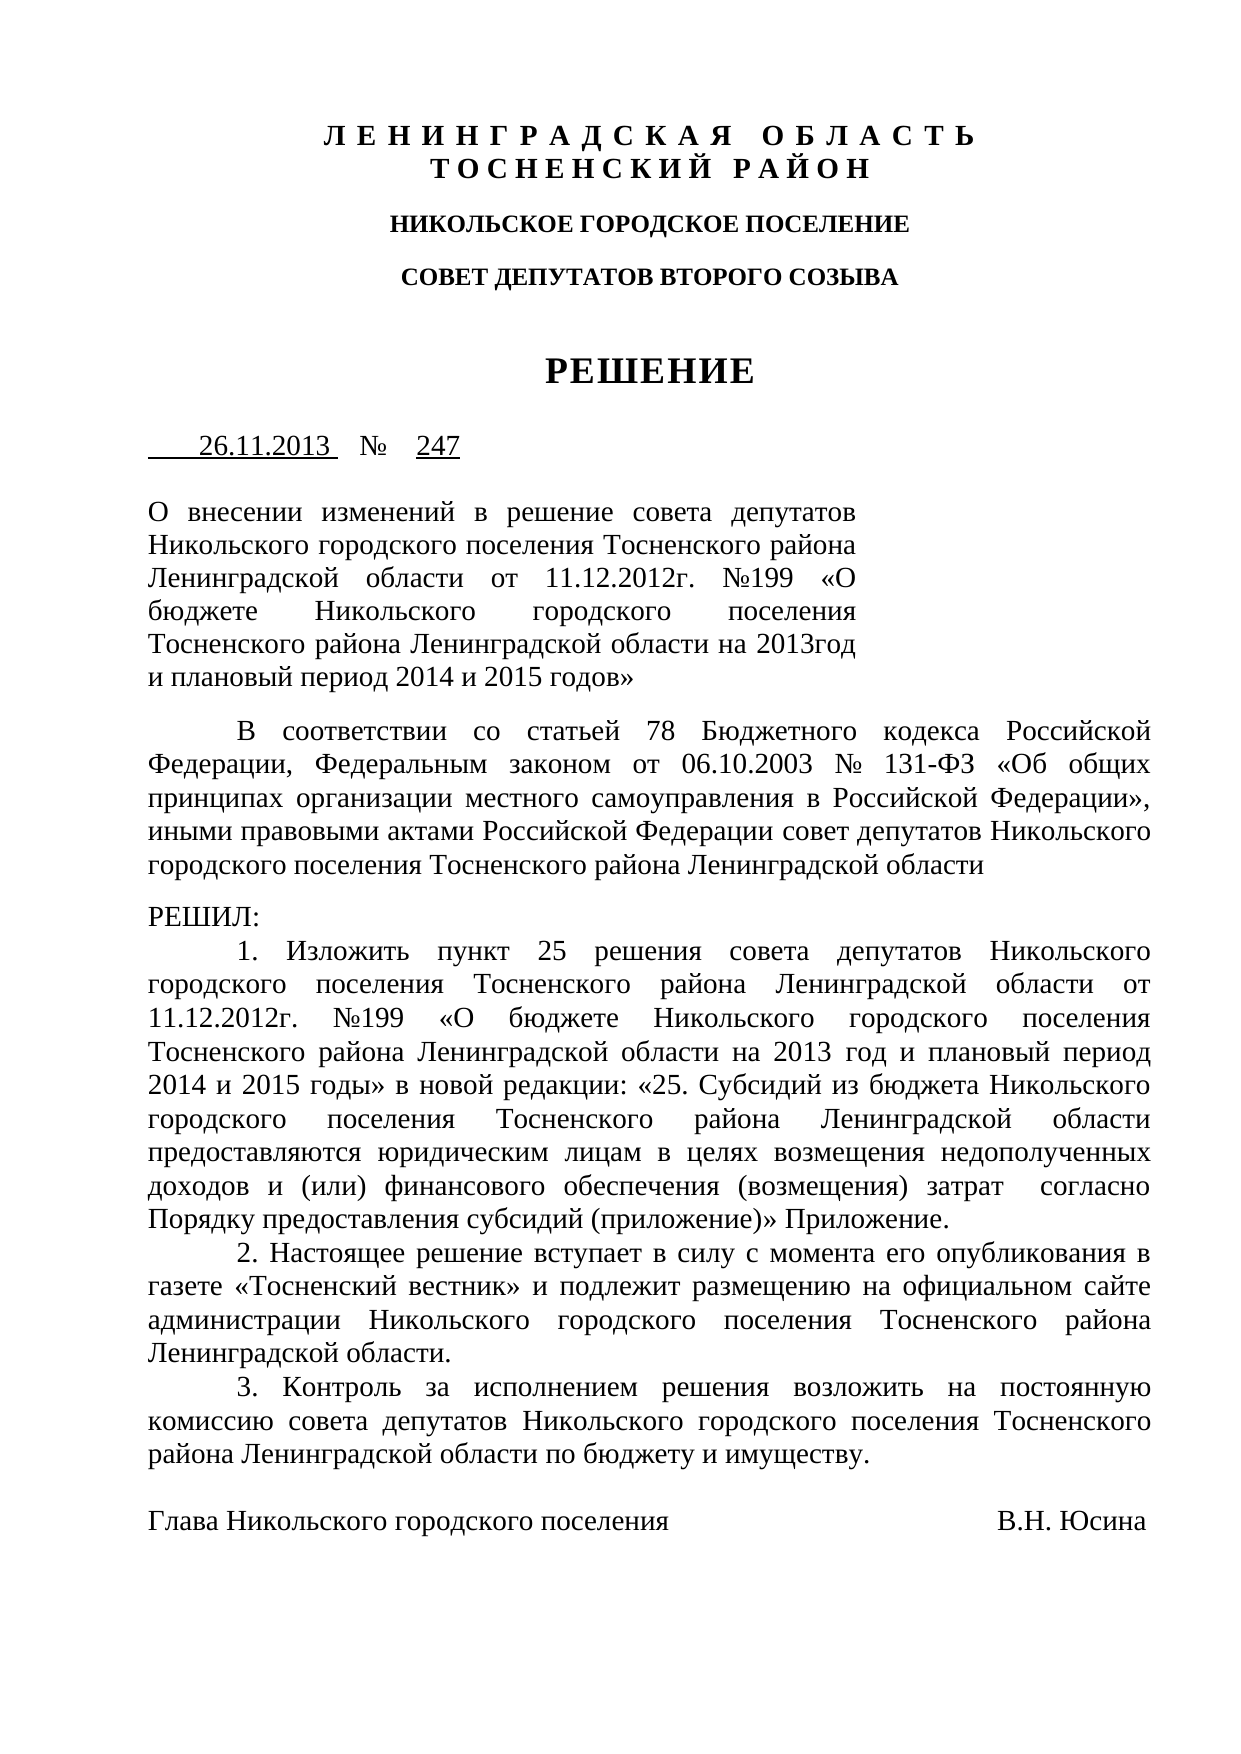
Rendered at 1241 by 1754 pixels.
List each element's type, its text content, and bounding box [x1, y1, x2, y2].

text О внесении изменений в решение совета депутатов Никольского городского поселения Тосненского района Ленинградской области от 11.12.2012г. №199 «О бюджете Никольского городского поселения Тосненского района Ленинградской области на 2013год и плановый период 2014 и 2015 годов» [148, 495, 857, 693]
text РЕШИЛ: [148, 899, 1107, 933]
text В соответствии со статьей 78 Бюджетного кодекса Российской Федерации, Федеральным законом от 06.10.2003 № 131-ФЗ «Об общих принципах организации местного самоуправления в Российской Федерации», иными правовыми актами Российской Федерации совет депутатов Никольского городского поселения Тосненского района Ленинградской области [148, 713, 1152, 880]
text 26.11.2013 № 247 [148, 429, 857, 462]
text 1. Изложить пункт 25 решения совета депутатов Никольского городского поселения Тосненского района Ленинградской области от 11.12.2012г. №199 «О бюджете Никольского городского поселения Тосненского района Ленинградской области на 2013 год и плановый период 2014 и 2015 годы» в новой редакции: «25. Субсидий из бюджета Никольского городского поселения Тосненского района Ленинградской области предоставляются юридическим лицам в целях возмещения недополученных доходов и (или) финансового обеспечения (возмещения) затрат согласно Порядку предоставления субсидий (приложение)» Приложение. [148, 933, 1152, 1235]
text НИКОЛЬСКОЕ ГОРОДСКОЕ ПОСЕЛЕНИЕ [148, 209, 1152, 238]
text Т О С Н Е Н С К И Й Р А Й О Н [148, 152, 1152, 185]
text Л Е Н И Н Г Р А Д С К А Я О Б Л А С Т Ь [148, 118, 1152, 152]
text Глава Никольского городского поселения В.Н. Юсина [148, 1503, 1152, 1537]
text СОВЕТ ДЕПУТАТОВ ВТОРОГО СОЗЫВА [148, 262, 1152, 291]
text 3. Контроль за исполнением решения возложить на постоянную комиссию совета депутатов Никольского городского поселения Тосненского района Ленинградской области по бюджету и имуществу. [148, 1369, 1152, 1470]
text РЕШЕНИЕ [148, 348, 1152, 391]
text 2. Настоящее решение вступает в силу с момента его опубликования в газете «Тосненский вестник» и подлежит размещению на официальном сайте администрации Никольского городского поселения Тосненского района Ленинградской области. [148, 1235, 1152, 1369]
